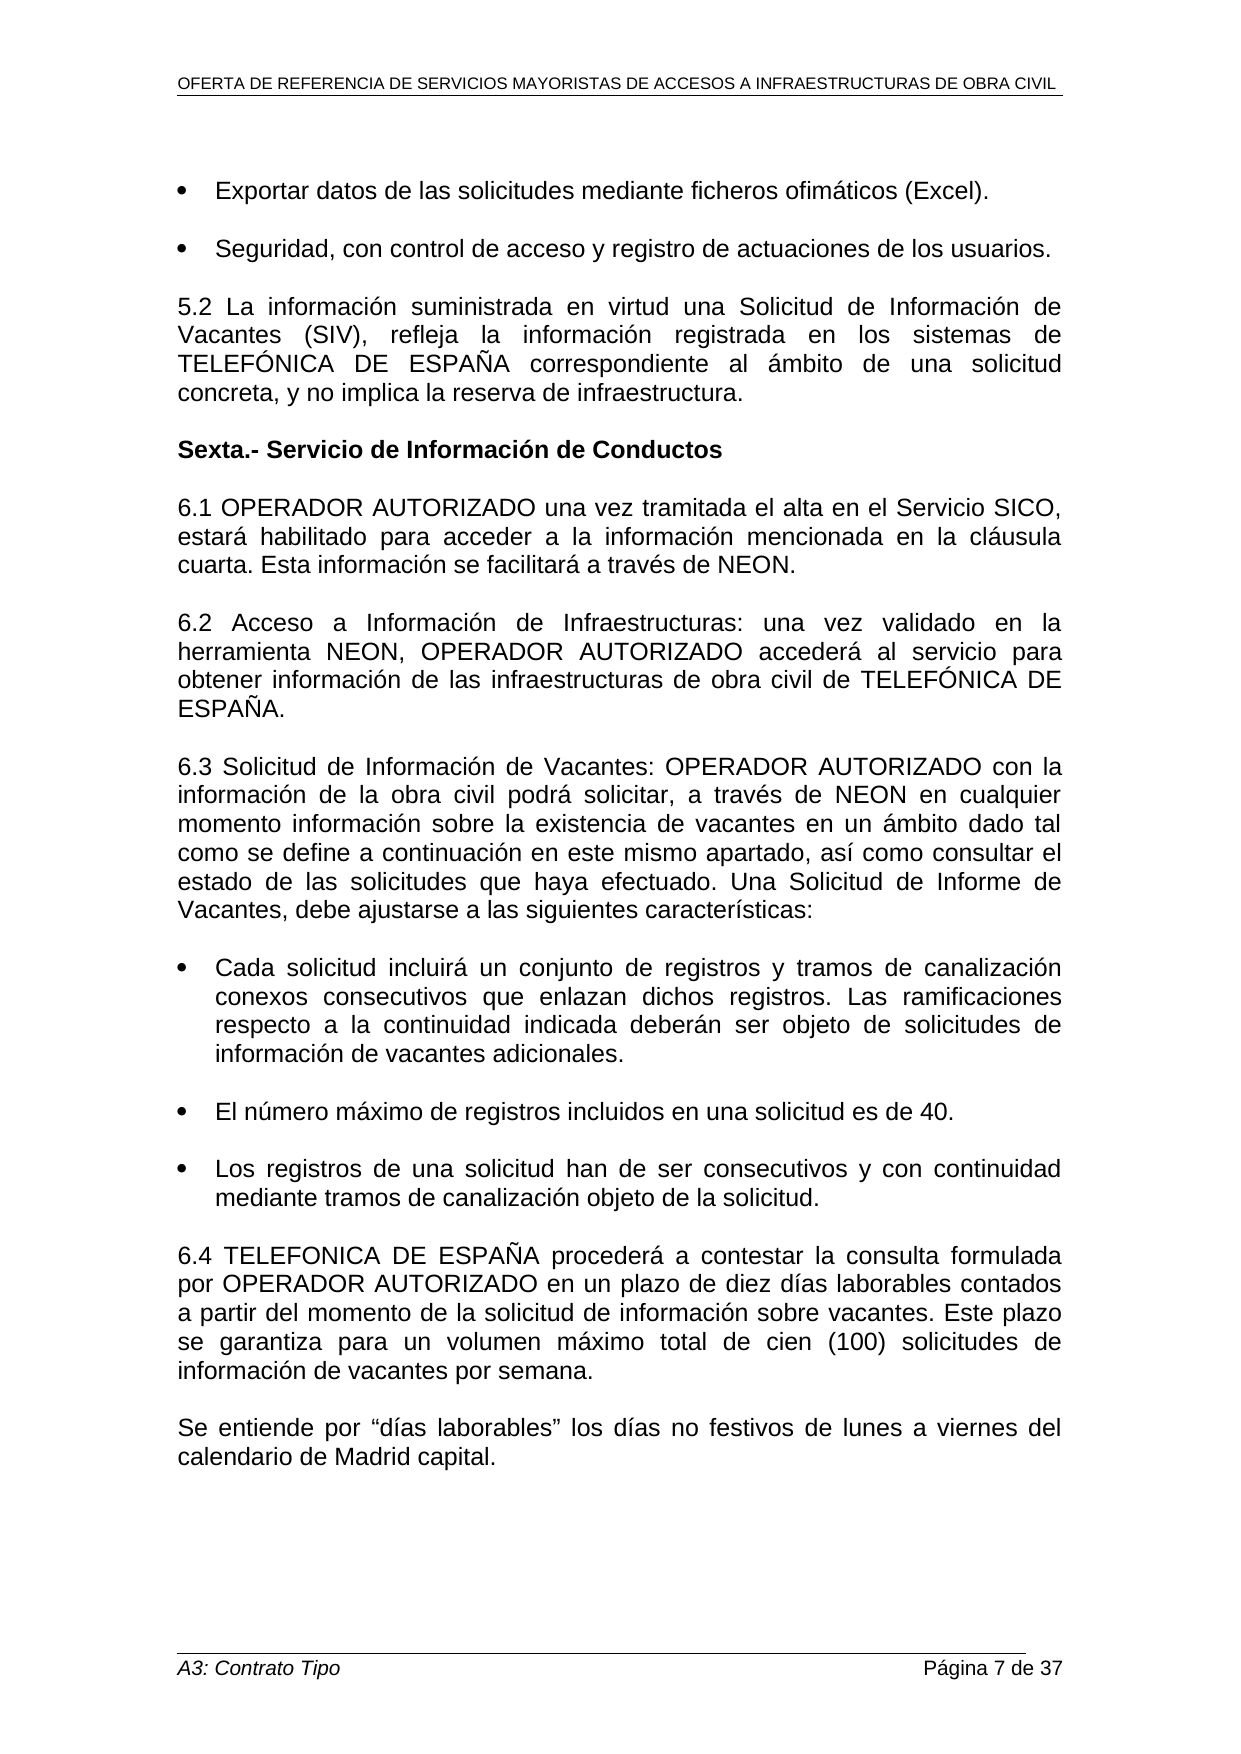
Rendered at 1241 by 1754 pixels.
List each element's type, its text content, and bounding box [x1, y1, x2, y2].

list El número máximo de registros incluidos en una solicitud es de 40. [177, 1097, 1063, 1126]
text 6.1 OPERADOR AUTORIZADO una vez tramitada el alta en el Servicio SICO, estará habilitado para acceder a la información mencionada en la cláusula cuarta. Esta información se facilitará a través de NEON. [177, 493, 1063, 579]
text 5.2 La información suministrada en virtud una Solicitud de Información de Vacantes (SIV), refleja la información registrada en los sistemas de TELEFÓNICA DE ESPAÑA correspondiente al ámbito de una solicitud concreta, y no implica la reserva de infraestructura. [177, 292, 1063, 407]
text Se entiende por “días laborables” los días no festivos de lunes a viernes del calendario de Madrid capital. [177, 1413, 1063, 1471]
text 6.3 Solicitud de Información de Vacantes: OPERADOR AUTORIZADO con la información de la obra civil podrá solicitar, a través de NEON en cualquier momento información sobre la existencia de vacantes en un ámbito dado tal como se define a continuación en este mismo apartado, así como consultar el estado de las solicitudes que haya efectuado. Una Solicitud de Informe de Vacantes, debe ajustarse a las siguientes características: [177, 752, 1063, 924]
text 6.2 Acceso a Información de Infraestructuras: una vez validado en , OPERADOR AUTORIZADO accederá al servicio para obtener información de las infraestructuras de obra civil de TELEFÓNICA DE ESPAÑA. [177, 608, 1063, 723]
list Los registros de una solicitud han de ser consecutivos y con continuidad mediante tramos de canalización objeto de la solicitud. [177, 1154, 1063, 1212]
text 6.4 TELEFONICA DE ESPAÑA procederá a contestar la consulta formulada por OPERADOR AUTORIZADO en un plazo de diez días laborables contados a partir del momento de la solicitud de información sobre vacantes. Este plazo se garantiza para un volumen máximo total de cien (100) solicitudes de información de vacantes por semana. [177, 1241, 1063, 1384]
list Cada solicitud incluirá un conjunto de registros y tramos de canalización conexos consecutivos que enlazan dichos registros. Las ramificaciones respecto a la continuidad indicada deberán ser objeto de solicitudes de información de vacantes adicionales. [177, 953, 1063, 1068]
list Exportar datos de las solicitudes mediante ficheros ofimáticos (Excel). [177, 176, 1063, 205]
subtitle Sexta.- Servicio de Información de Conductos [177, 435, 1063, 464]
list Seguridad, con control de acceso y registro de actuaciones de los usuarios. [177, 234, 1063, 263]
